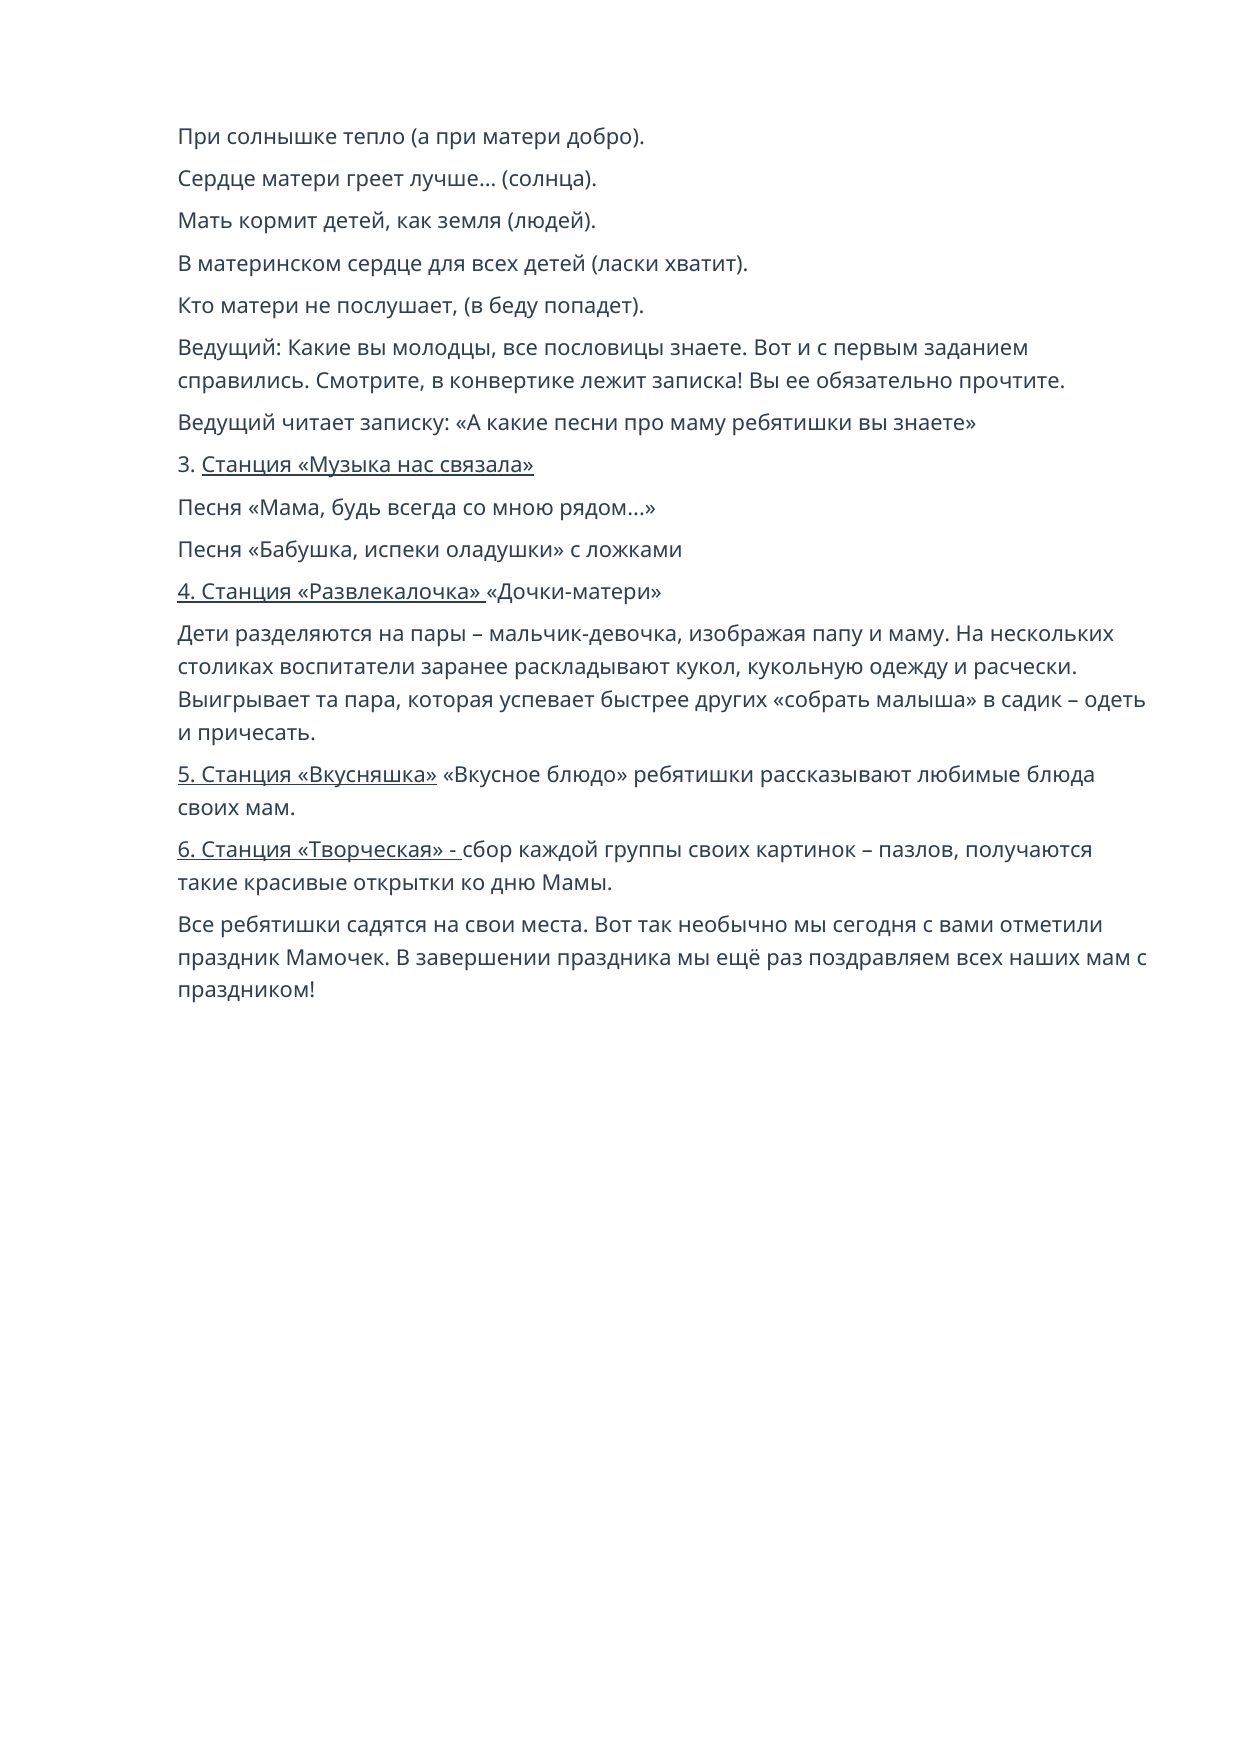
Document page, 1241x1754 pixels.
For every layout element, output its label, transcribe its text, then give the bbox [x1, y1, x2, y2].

text При солнышке тепло (а при матери добро). [177, 118, 1152, 151]
text 4. Станция «Развлекалочка» «Дочки-матери» [177, 573, 1152, 606]
text 5. Станция «Вкусняшка» «Вкусное блюдо» ребятишки рассказывают любимые блюда своих мам. [177, 756, 1152, 821]
text Песня «Мама, будь всегда со мною рядом...» [177, 488, 1152, 521]
text Песня «Бабушка, испеки оладушки» с ложками [177, 531, 1152, 563]
text 3. Станция «Музыка нас связала» [177, 446, 1152, 479]
text Ведущий: Какие вы молодцы, все пословицы знаете. Вот и с первым заданием справились. Смотрите, в конвертике лежит записка! Вы ее обязательно прочтите. [177, 329, 1152, 395]
text В материнском сердце для всех детей (ласки хватит). [177, 245, 1152, 277]
text Ведущий читает записку: «А какие песни про маму ребятишки вы знаете» [177, 404, 1152, 437]
text Все ребятишки садятся на свои места. Вот так необычно мы сегодня с вами отметили праздник Мамочек. В завершении праздника мы ещё раз поздравляем всех наших мам с праздником! [177, 906, 1152, 1004]
text 6. Станция «Творческая» - сбор каждой группы своих картинок – пазлов, получаются такие красивые открытки ко дню Мамы. [177, 831, 1152, 896]
text Дети разделяются на пары – мальчик-девочка, изображая папу и маму. На нескольких столиках воспитатели заранее раскладывают кукол, кукольную одежду и расчески. Выигрывает та пара, которая успевает быстрее других «собрать малыша» в садик – одеть и причесать. [177, 615, 1152, 746]
text Кто матери не послушает, (в беду попадет). [177, 287, 1152, 320]
text Сердце матери греет лучше… (солнца). [177, 160, 1152, 193]
text Мать кормит детей, как земля (людей). [177, 202, 1152, 235]
